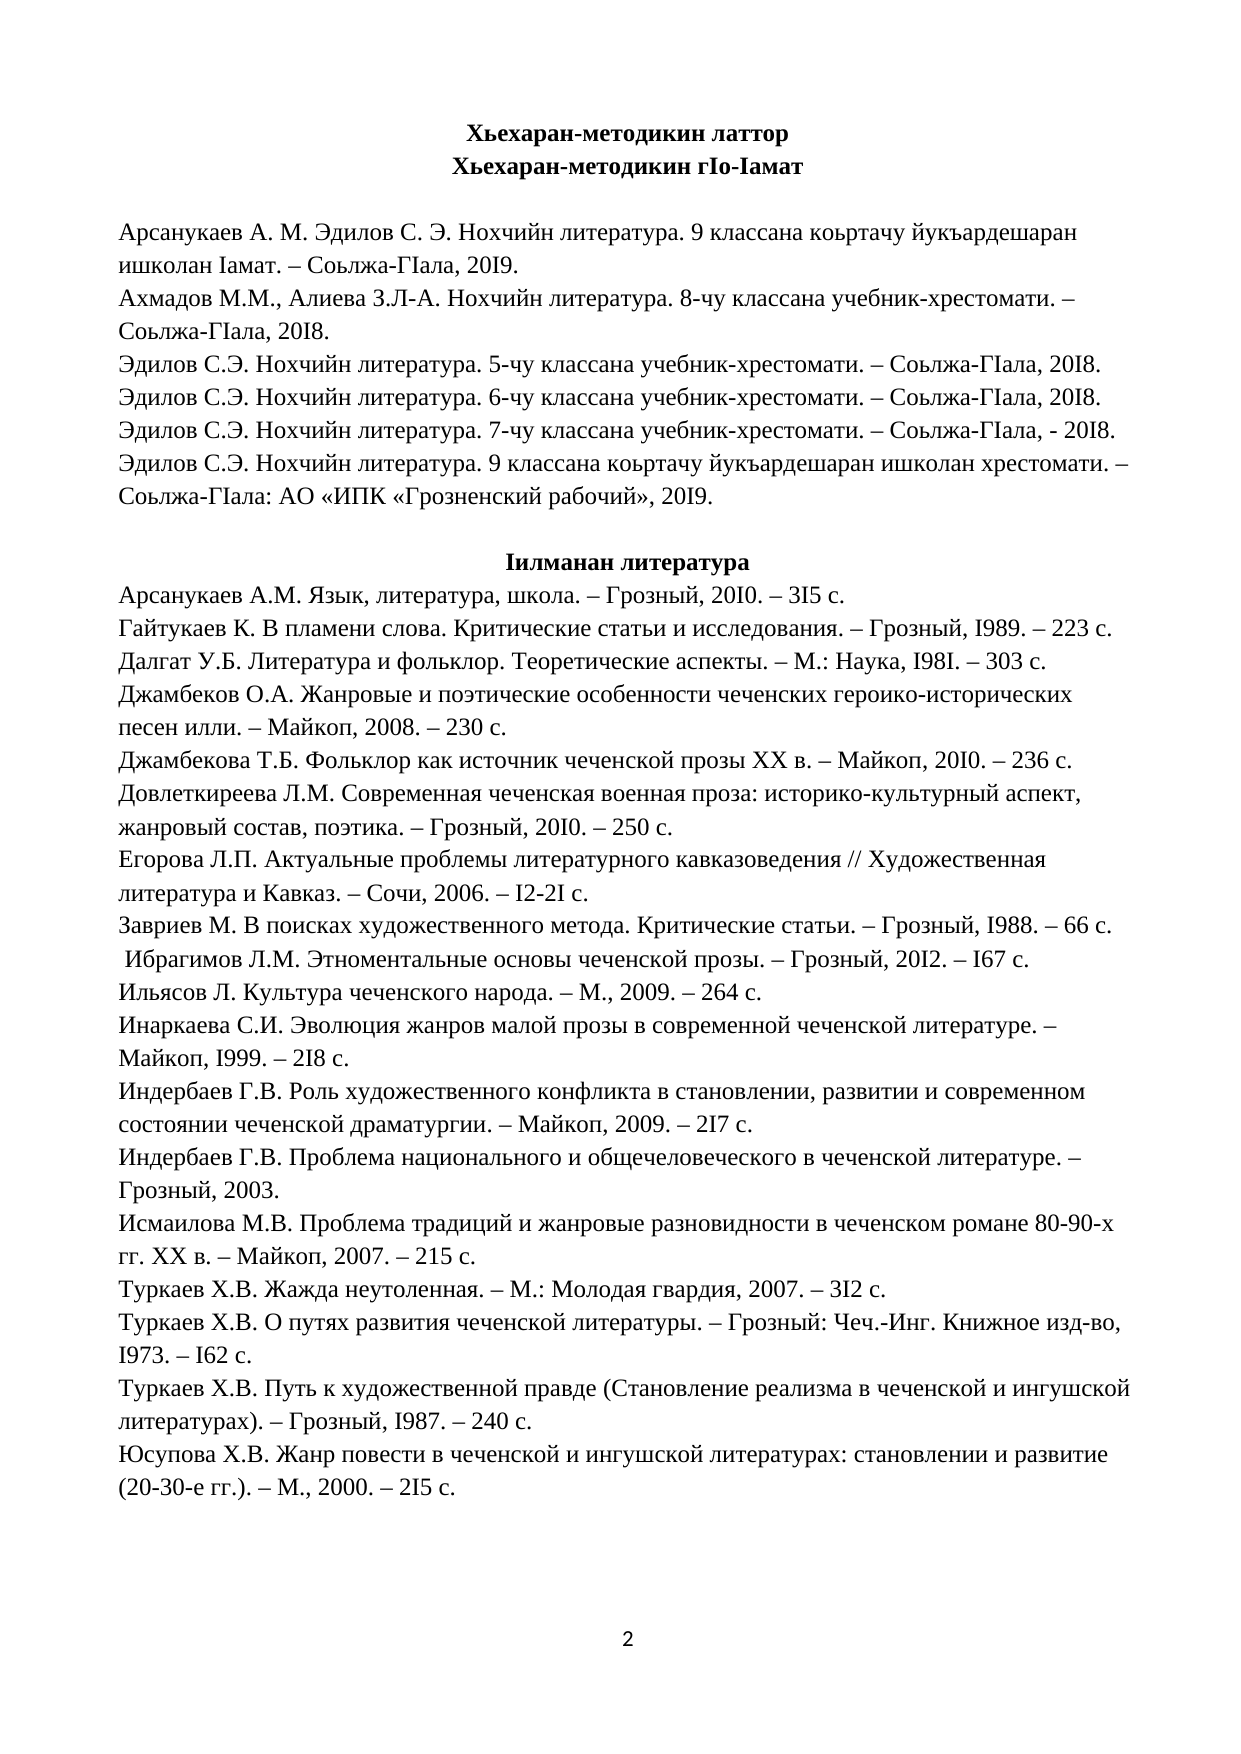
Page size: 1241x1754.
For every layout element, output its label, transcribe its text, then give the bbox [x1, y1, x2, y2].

text Iилманан литература [118, 547, 1137, 576]
text Довлеткиреева Л.М. Современная чеченская военная проза: историко-культурный аспект, жанровый состав, поэтика. – Грозный, 20I0. – 250 с. [118, 778, 1137, 840]
text Хьехаран-методикин гIо-Iамат [118, 151, 1137, 180]
text Туркаев Х.В. О путях развития чеченской литературы. – Грозный: Чеч.-Инг. Книжное изд-во, I973. – I62 с. [118, 1307, 1137, 1369]
text Туркаев Х.В. Жажда неутоленная. – М.: Молодая гвардия, 2007. – 3I2 с. [118, 1274, 1137, 1303]
text Ильясов Л. Культура чеченского народа. – М., 2009. – 264 с. [118, 977, 1137, 1005]
text Инаркаева С.И. Эволюция жанров малой прозы в современной чеченской литературе. – Майкоп, I999. – 2I8 с. [118, 1010, 1137, 1071]
text Эдилов С.Э. Нохчийн литература. 6-чу классана учебник-хрестомати. – Соьлжа-ГIала, 20I8. [118, 382, 1137, 411]
text Эдилов С.Э. Нохчийн литература. 7-чу классана учебник-хрестомати. – Соьлжа-ГIала, - 20I8. [118, 415, 1137, 444]
text Эдилов С.Э. Нохчийн литература. 9 классана коьртачу йукъардешаран ишколан хрестомати. – Соьлжа-ГIала: АО «ИПК «Грозненский рабочий», 20I9. [118, 448, 1137, 510]
text Джамбеков О.А. Жанровые и поэтические особенности чеченских героико-исторических песен илли. – Майкоп, 2008. – 230 с. [118, 679, 1137, 741]
text Джамбекова Т.Б. Фольклор как источник чеченской прозы XX в. – Майкоп, 20I0. – 236 с. [118, 746, 1137, 774]
text Гайтукаев К. В пламени слова. Критические статьи и исследования. – Грозный, I989. – 223 с. [118, 613, 1137, 642]
text Арсанукаев А. М. Эдилов С. Э. Нохчийн литература. 9 классана коьртачу йукъардешаран ишколан Iамат. – Соьлжа-ГIала, 20I9. [118, 217, 1137, 279]
text Далгат У.Б. Литература и фольклор. Теоретические аспекты. – М.: Наука, I98I. – 303 с. [118, 646, 1137, 675]
text Ибрагимов Л.М. Этноментальные основы чеченской прозы. – Грозный, 20I2. – I67 с. [118, 944, 1137, 972]
text Индербаев Г.В. Роль художественного конфликта в становлении, развитии и современном состоянии чеченской драматургии. – Майкоп, 2009. – 2I7 с. [118, 1076, 1137, 1137]
text Хьехаран-методикин латтор [118, 118, 1137, 147]
text Юсупова Х.В. Жанр повести в чеченской и ингушской литературах: становлении и развитие (20-30-е гг.). – М., 2000. – 2I5 с. [118, 1439, 1137, 1501]
text Индербаев Г.В. Проблема национального и общечеловеческого в чеченской литературе. – Грозный, 2003. [118, 1142, 1137, 1203]
text Ахмадов М.М., Алиева З.Л-А. Нохчийн литература. 8-чу классана учебник-хрестомати. – Соьлжа-ГIала, 20I8. [118, 283, 1137, 345]
text Егорова Л.П. Актуальные проблемы литературного кавказоведения // Художественная литература и Кавказ. – Сочи, 2006. – I2-2I с. [118, 844, 1137, 906]
text Арсанукаев А.М. Язык, литература, школа. – Грозный, 20I0. – 3I5 с. [118, 580, 1137, 609]
text Завриев М. В поисках художественного метода. Критические статьи. – Грозный, I988. – 66 с. [118, 911, 1137, 939]
text Туркаев Х.В. Путь к художественной правде (Становление реализма в чеченской и ингушской литературах). – Грозный, I987. – 240 с. [118, 1373, 1137, 1435]
text Эдилов С.Э. Нохчийн литература. 5-чу классана учебник-хрестомати. – Соьлжа-ГIала, 20I8. [118, 349, 1137, 378]
text Исмаилова М.В. Проблема традиций и жанровые разновидности в чеченском романе 80-90-х гг. XX в. – Майкоп, 2007. – 215 с. [118, 1208, 1137, 1269]
